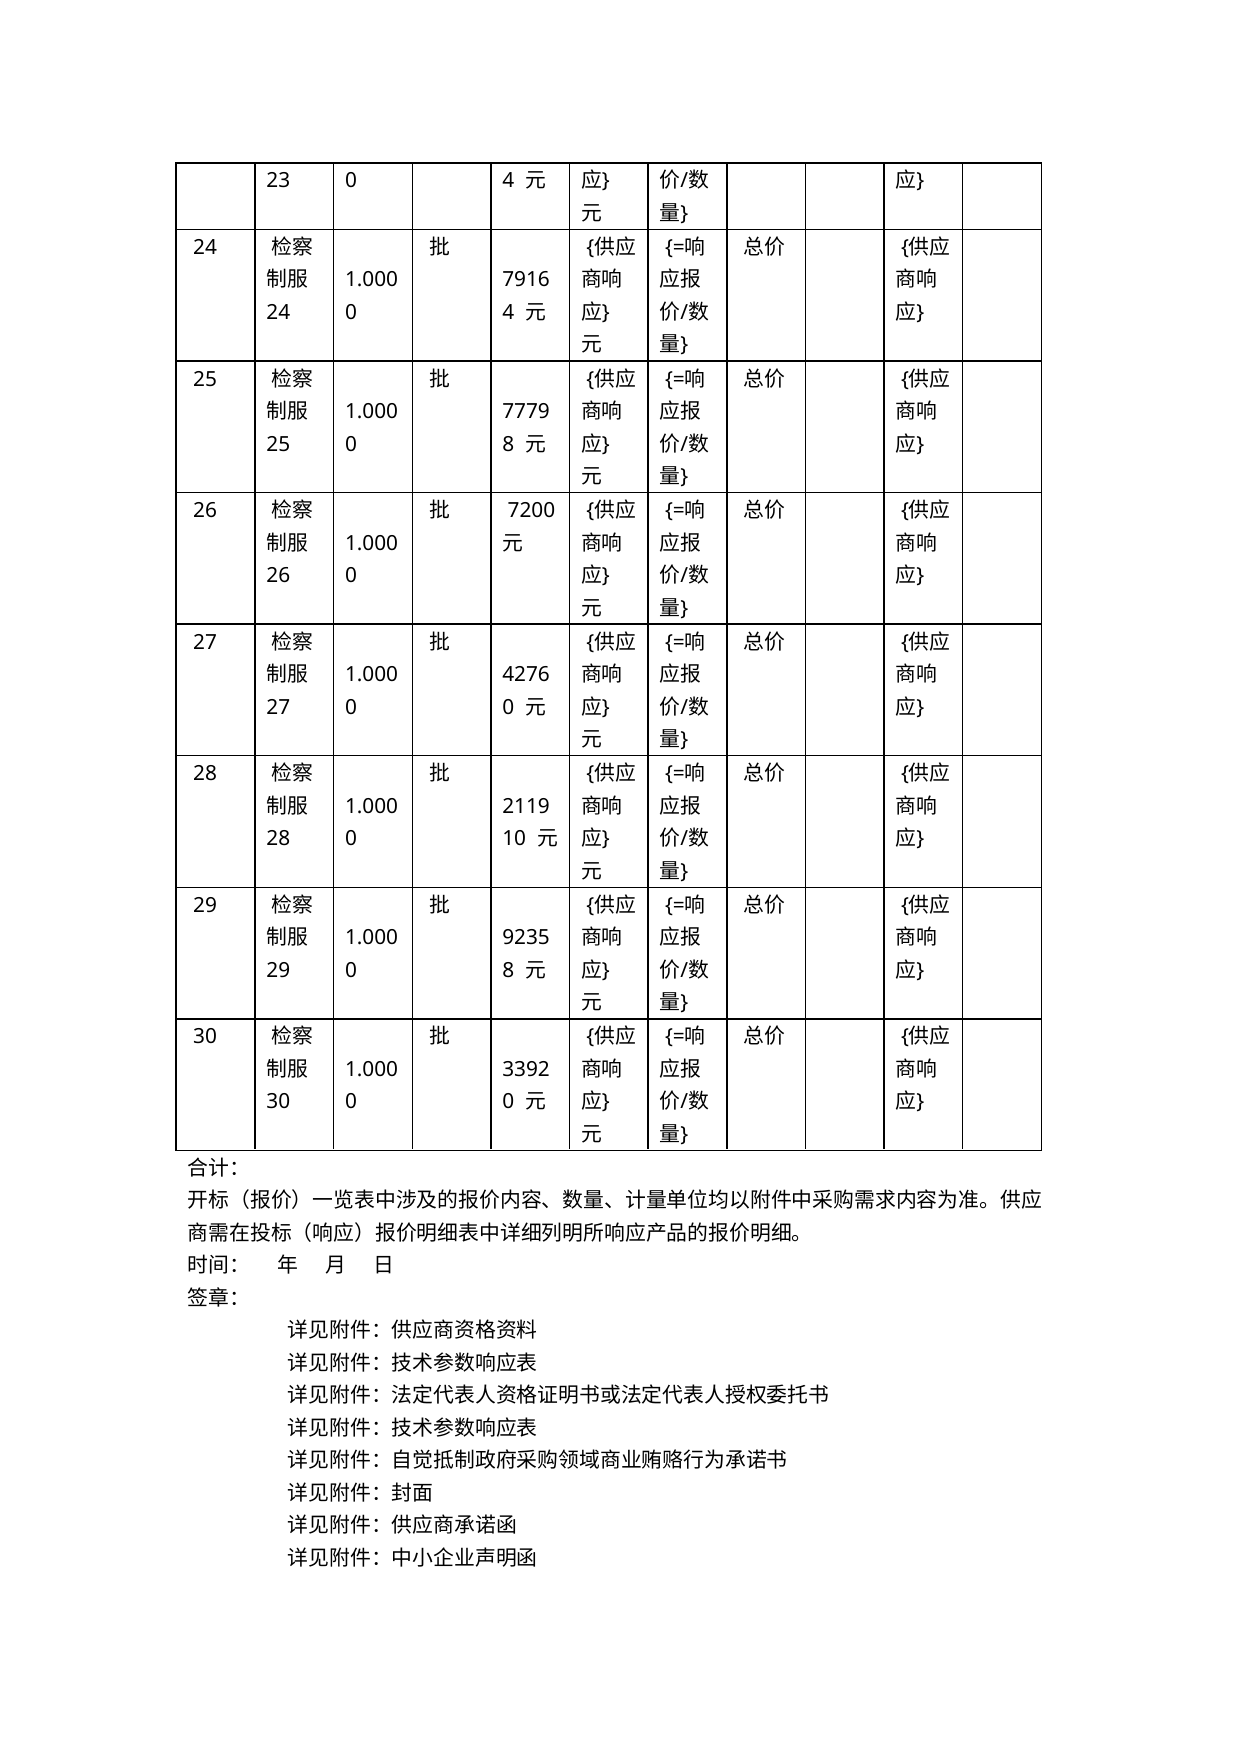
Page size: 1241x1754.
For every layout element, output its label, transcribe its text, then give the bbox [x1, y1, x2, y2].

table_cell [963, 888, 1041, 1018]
text 签章： [187, 1281, 1053, 1313]
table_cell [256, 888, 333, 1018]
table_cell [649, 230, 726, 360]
text 详见附件：技术参数响应表 [187, 1346, 1053, 1378]
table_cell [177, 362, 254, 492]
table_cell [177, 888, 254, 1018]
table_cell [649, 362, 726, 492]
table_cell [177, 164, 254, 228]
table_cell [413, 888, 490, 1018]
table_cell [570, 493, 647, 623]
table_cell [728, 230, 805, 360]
text 详见附件：自觉抵制政府采购领域商业贿赂行为承诺书 [187, 1443, 1053, 1476]
text 开标（报价）一览表中涉及的报价内容、数量、计量单位均以附件中采购需求内容为准。供应商需在投标（响应）报价明细表中详细列明所响应产品的报价明细。 [187, 1183, 1053, 1248]
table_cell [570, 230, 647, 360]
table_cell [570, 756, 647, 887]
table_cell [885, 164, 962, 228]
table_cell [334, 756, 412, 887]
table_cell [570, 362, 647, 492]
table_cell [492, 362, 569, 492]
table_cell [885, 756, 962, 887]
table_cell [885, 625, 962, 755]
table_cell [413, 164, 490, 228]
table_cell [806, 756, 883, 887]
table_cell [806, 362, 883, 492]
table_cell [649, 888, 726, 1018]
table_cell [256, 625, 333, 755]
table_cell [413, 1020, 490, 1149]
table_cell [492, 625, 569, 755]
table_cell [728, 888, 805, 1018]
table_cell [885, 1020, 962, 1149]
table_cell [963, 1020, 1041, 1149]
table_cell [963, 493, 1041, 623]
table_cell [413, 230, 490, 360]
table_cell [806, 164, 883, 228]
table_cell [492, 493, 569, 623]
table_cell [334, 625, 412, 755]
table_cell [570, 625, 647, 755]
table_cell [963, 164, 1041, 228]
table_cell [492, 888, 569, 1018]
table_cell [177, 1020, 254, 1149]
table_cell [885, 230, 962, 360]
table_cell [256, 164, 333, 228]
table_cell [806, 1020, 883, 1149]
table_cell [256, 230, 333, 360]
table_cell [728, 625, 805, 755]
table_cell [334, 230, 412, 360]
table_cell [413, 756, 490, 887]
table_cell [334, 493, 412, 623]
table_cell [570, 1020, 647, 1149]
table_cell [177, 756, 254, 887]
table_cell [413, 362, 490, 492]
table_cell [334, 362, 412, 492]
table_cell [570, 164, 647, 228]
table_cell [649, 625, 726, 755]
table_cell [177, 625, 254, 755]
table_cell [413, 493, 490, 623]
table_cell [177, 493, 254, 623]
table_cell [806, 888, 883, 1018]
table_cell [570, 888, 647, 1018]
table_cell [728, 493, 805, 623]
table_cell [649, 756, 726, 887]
text 详见附件：供应商承诺函 [187, 1508, 1053, 1541]
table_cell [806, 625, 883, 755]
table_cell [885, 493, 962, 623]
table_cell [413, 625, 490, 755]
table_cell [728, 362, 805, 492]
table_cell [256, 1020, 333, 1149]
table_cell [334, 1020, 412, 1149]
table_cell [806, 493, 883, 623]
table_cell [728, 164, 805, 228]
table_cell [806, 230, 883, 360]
text 详见附件：中小企业声明函 [187, 1541, 1053, 1573]
text 详见附件：法定代表人资格证明书或法定代表人授权委托书 [187, 1378, 1053, 1411]
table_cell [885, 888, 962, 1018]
text 详见附件：封面 [187, 1476, 1053, 1508]
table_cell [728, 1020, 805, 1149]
text 合计： [187, 1151, 1053, 1183]
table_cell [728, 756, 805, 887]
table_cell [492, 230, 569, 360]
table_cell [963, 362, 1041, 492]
text 时间： 年 月 日 [187, 1248, 1053, 1281]
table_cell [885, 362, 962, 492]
text 详见附件：技术参数响应表 [187, 1411, 1053, 1443]
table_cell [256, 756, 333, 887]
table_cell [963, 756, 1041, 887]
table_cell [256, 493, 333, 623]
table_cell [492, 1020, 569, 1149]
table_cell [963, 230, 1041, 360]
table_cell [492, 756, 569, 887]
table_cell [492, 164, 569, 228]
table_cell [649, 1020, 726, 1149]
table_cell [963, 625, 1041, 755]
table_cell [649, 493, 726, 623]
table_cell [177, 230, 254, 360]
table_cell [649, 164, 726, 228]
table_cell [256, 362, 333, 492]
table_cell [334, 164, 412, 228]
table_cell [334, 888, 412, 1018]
text 详见附件：供应商资格资料 [187, 1313, 1053, 1346]
